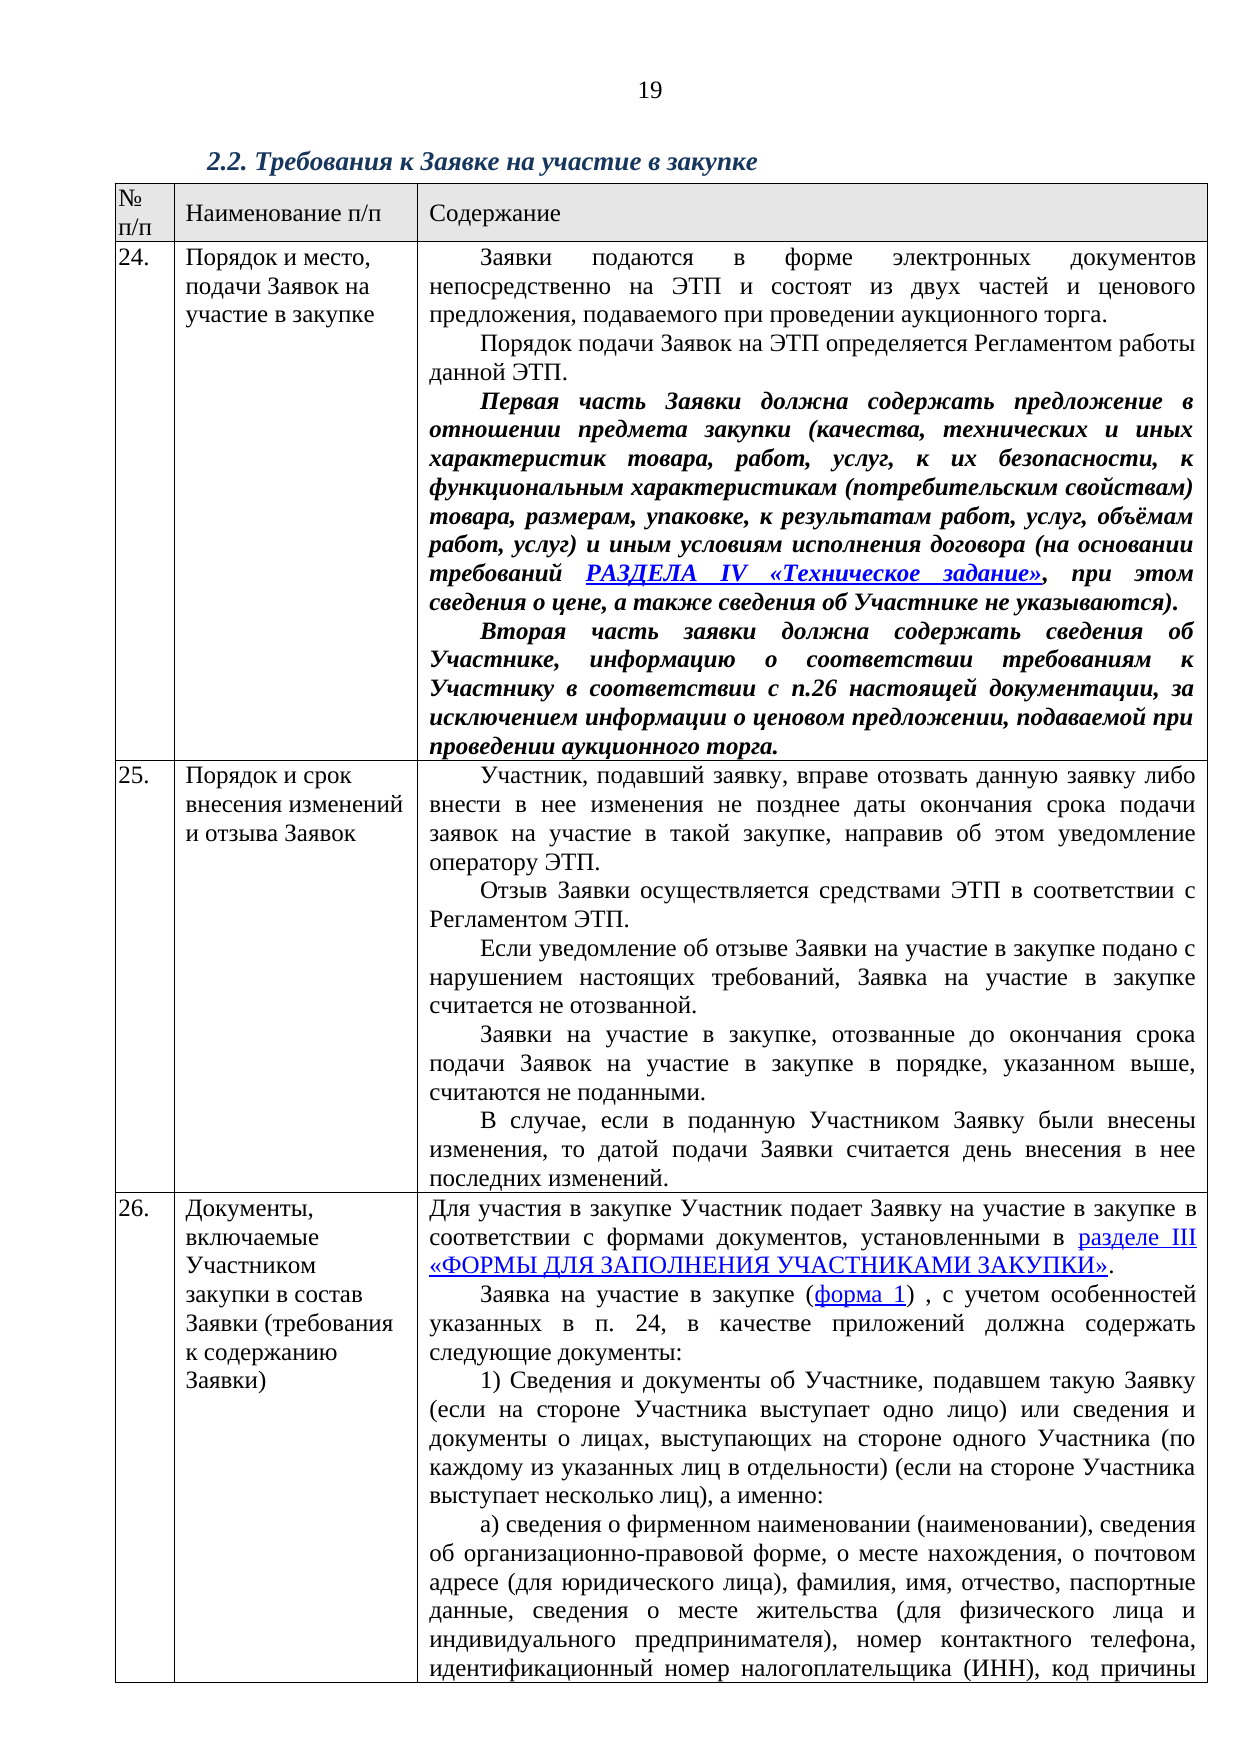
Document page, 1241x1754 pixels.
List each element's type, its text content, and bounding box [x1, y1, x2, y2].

text 2.2. Требования к Заявке на участие в закупке [207, 145, 1181, 176]
table_cell [116, 1193, 174, 1682]
table_cell Заявки подаются в форме электронных документов непосредственно на ЭТП и состоят из двух частей и ценового предложения, подаваемого при проведении аукционного торга. Порядок подачи Заявок на ЭТП определяется Регламентом работы данной ЭТП. Первая часть Заявки должна содержать предложение в отношении предмета закупки (качества, технических и иных характеристик товара, работ, услуг, к их безопасности, к функциональным характеристикам (потребительским свойствам) товара, размерам, упаковке, к результатам работ, услуг, объёмам работ, услуг) и иным условиям исполнения договора (на основании требований РАЗДЕЛА IV «Техническое задание», при этом сведения о цене, а также сведения об Участнике не указываются). Вторая часть заявки должна содержать сведения об Участнике, информацию о соответствии требованиям к Участнику в соответствии с п.26 настоящей документации, за исключением информации о ценовом предложении, подаваемой при проведении аукционного торга. [418, 242, 1207, 759]
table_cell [175, 1193, 417, 1682]
table_header Наименование п/п [175, 184, 417, 241]
table_cell Порядок и место, подачи Заявок на участие в закупке [175, 242, 417, 759]
table_header № п/п [116, 184, 174, 241]
table_cell [116, 242, 174, 759]
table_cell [418, 1193, 1207, 1682]
table_header Содержание [418, 184, 1207, 241]
table_cell Порядок и срок внесения изменений и отзыва Заявок [175, 761, 417, 1192]
table_cell Участник, подавший заявку, вправе отозвать данную заявку либо внести в нее изменения не позднее даты окончания срока подачи заявок на участие в такой закупке, направив об этом уведомление оператору ЭТП. Отзыв Заявки осуществляется средствами ЭТП в соответствии с Регламентом ЭТП. Если уведомление об отзыве Заявки на участие в закупке подано с нарушением настоящих требований, Заявка на участие в закупке считается не отозванной. Заявки на участие в закупке, отозванные до окончания срока подачи Заявок на участие в закупке в порядке, указанном выше, считаются не поданными. В случае, если в поданную Участником Заявку были внесены изменения, то датой подачи Заявки считается день внесения в нее последних изменений. [418, 761, 1207, 1192]
table_cell [116, 761, 174, 1192]
